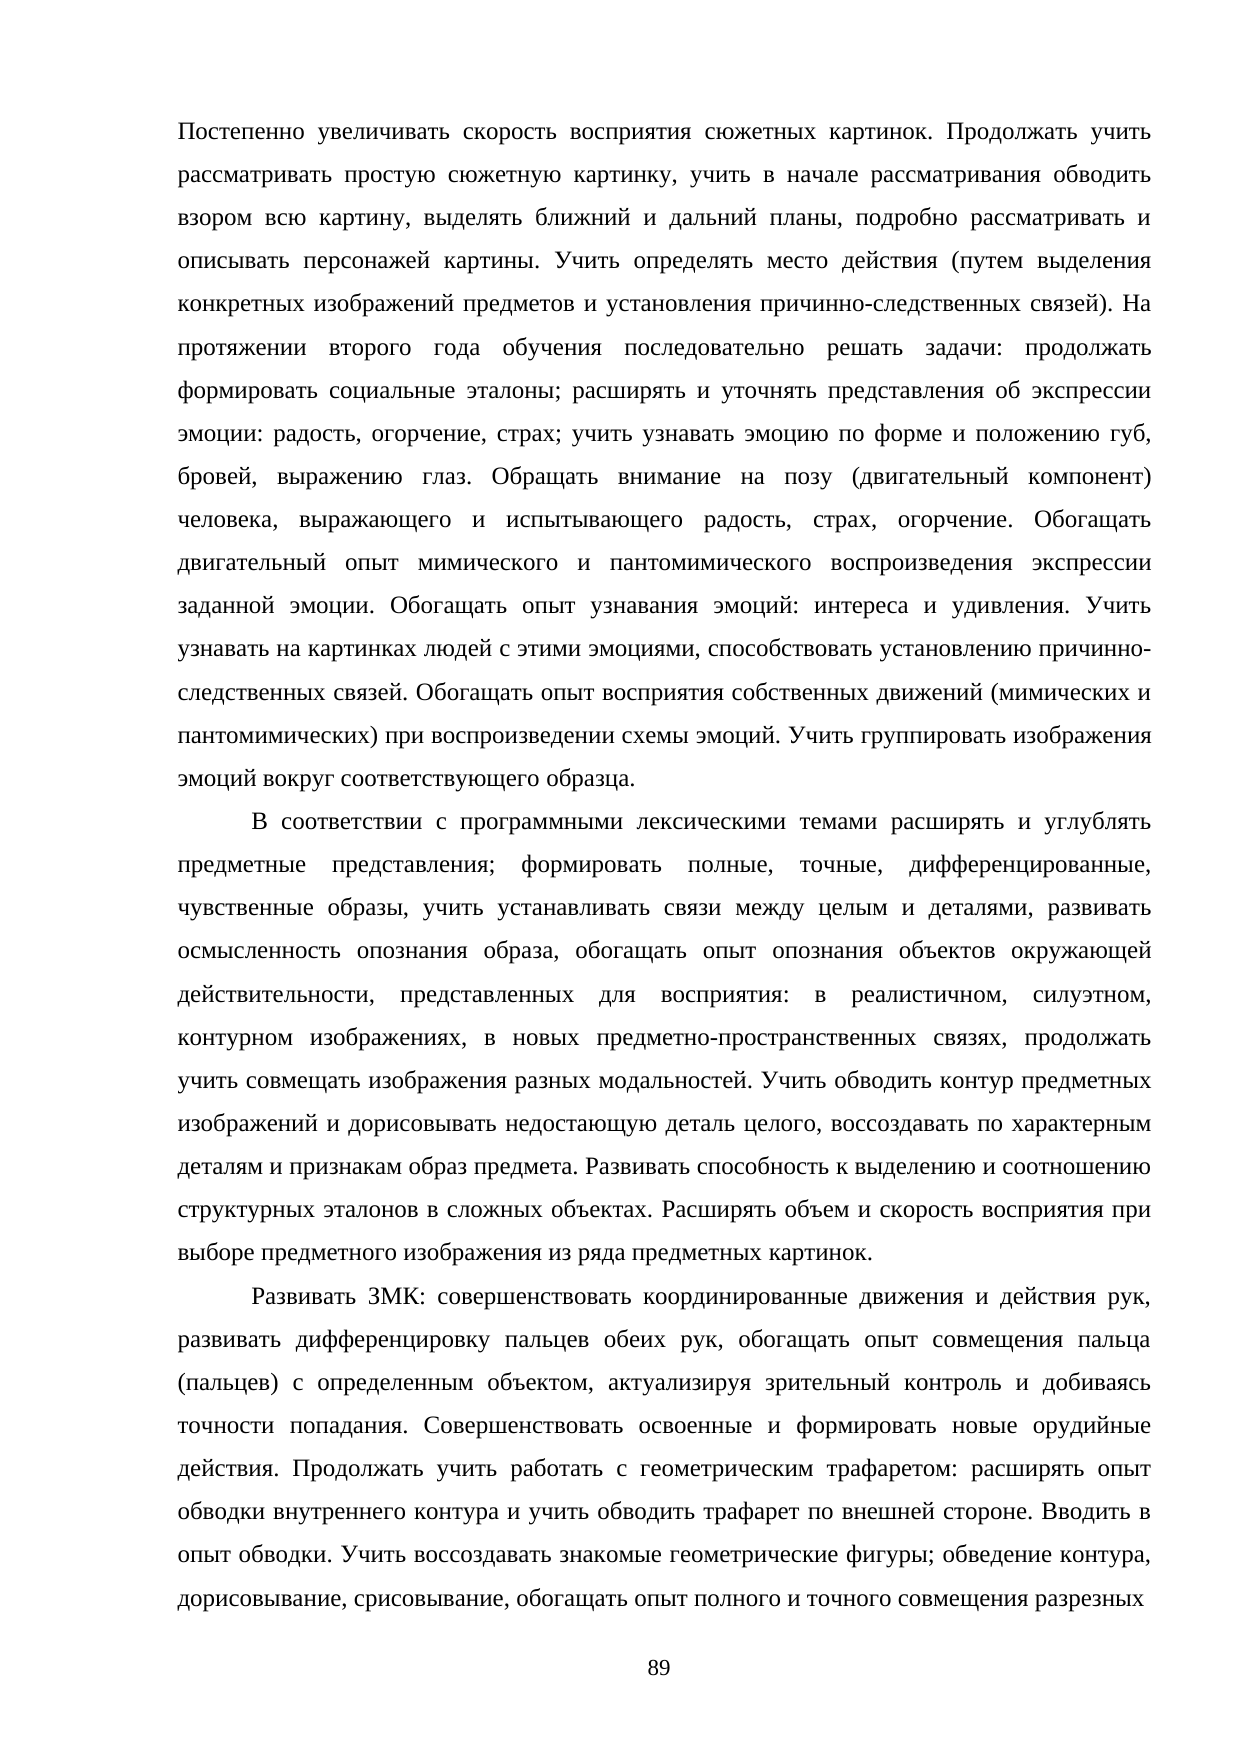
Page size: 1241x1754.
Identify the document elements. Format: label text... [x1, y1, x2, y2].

text Развивать ЗМК: совершенствовать координированные движения и действия рук, развивать дифференцировку пальцев обеих рук, обогащать опыт совмещения пальца (пальцев) с определенным объектом, актуализируя зрительный контроль и добиваясь точности попадания. Совершенствовать освоенные и формировать новые орудийные действия. Продолжать учить работать с геометрическим трафаретом: расширять опыт обводки внутреннего контура и учить обводить трафарет по внешней стороне. Вводить в опыт обводки. Учить воссоздавать знакомые геометрические фигуры; обведение контура, дорисовывание, срисовывание, обогащать опыт полного и точного совмещения разрезных [177, 1281, 1152, 1611]
text Постепенно увеличивать скорость восприятия сюжетных картинок. Продолжать учить рассматривать простую сюжетную картинку, учить в начале рассматривания обводить взором всю картину, выделять ближний и дальний планы, подробно рассматривать и описывать персонажей картины. Учить определять место действия (путем выделения конкретных изображений предметов и установления причинно-следственных связей). На протяжении второго года обучения последовательно решать задачи: продолжать формировать социальные эталоны; расширять и уточнять представления об экспрессии эмоции: радость, огорчение, страх; учить узнавать эмоцию по форме и положению губ, бровей, выражению глаз. Обращать внимание на позу (двигательный компонент) человека, выражающего и испытывающего радость, страх, огорчение. Обогащать двигательный опыт мимического и пантомимического воспроизведения экспрессии заданной эмоции. Обогащать опыт узнавания эмоций: интереса и удивления. Учить узнавать на картинках людей с этими эмоциями, способствовать установлению причинно- следственных связей. Обогащать опыт восприятия собственных движений (мимических и пантомимических) при воспроизведении схемы эмоций. Учить группировать изображения эмоций вокруг соответствующего образца. [177, 116, 1152, 792]
text В соответствии с программными лексическими темами расширять и углублять предметные представления; формировать полные, точные, дифференцированные, чувственные образы, учить устанавливать связи между целым и деталями, развивать осмысленность опознания образа, обогащать опыт опознания объектов окружающей действительности, представленных для восприятия: в реалистичном, силуэтном, контурном изображениях, в новых предметно-пространственных связях, продолжать учить совмещать изображения разных модальностей. Учить обводить контур предметных изображений и дорисовывать недостающую деталь целого, воссоздавать по характерным деталям и признакам образ предмета. Развивать способность к выделению и соотношению структурных эталонов в сложных объектах. Расширять объем и скорость восприятия при выборе предметного изображения из ряда предметных картинок. [177, 806, 1152, 1266]
